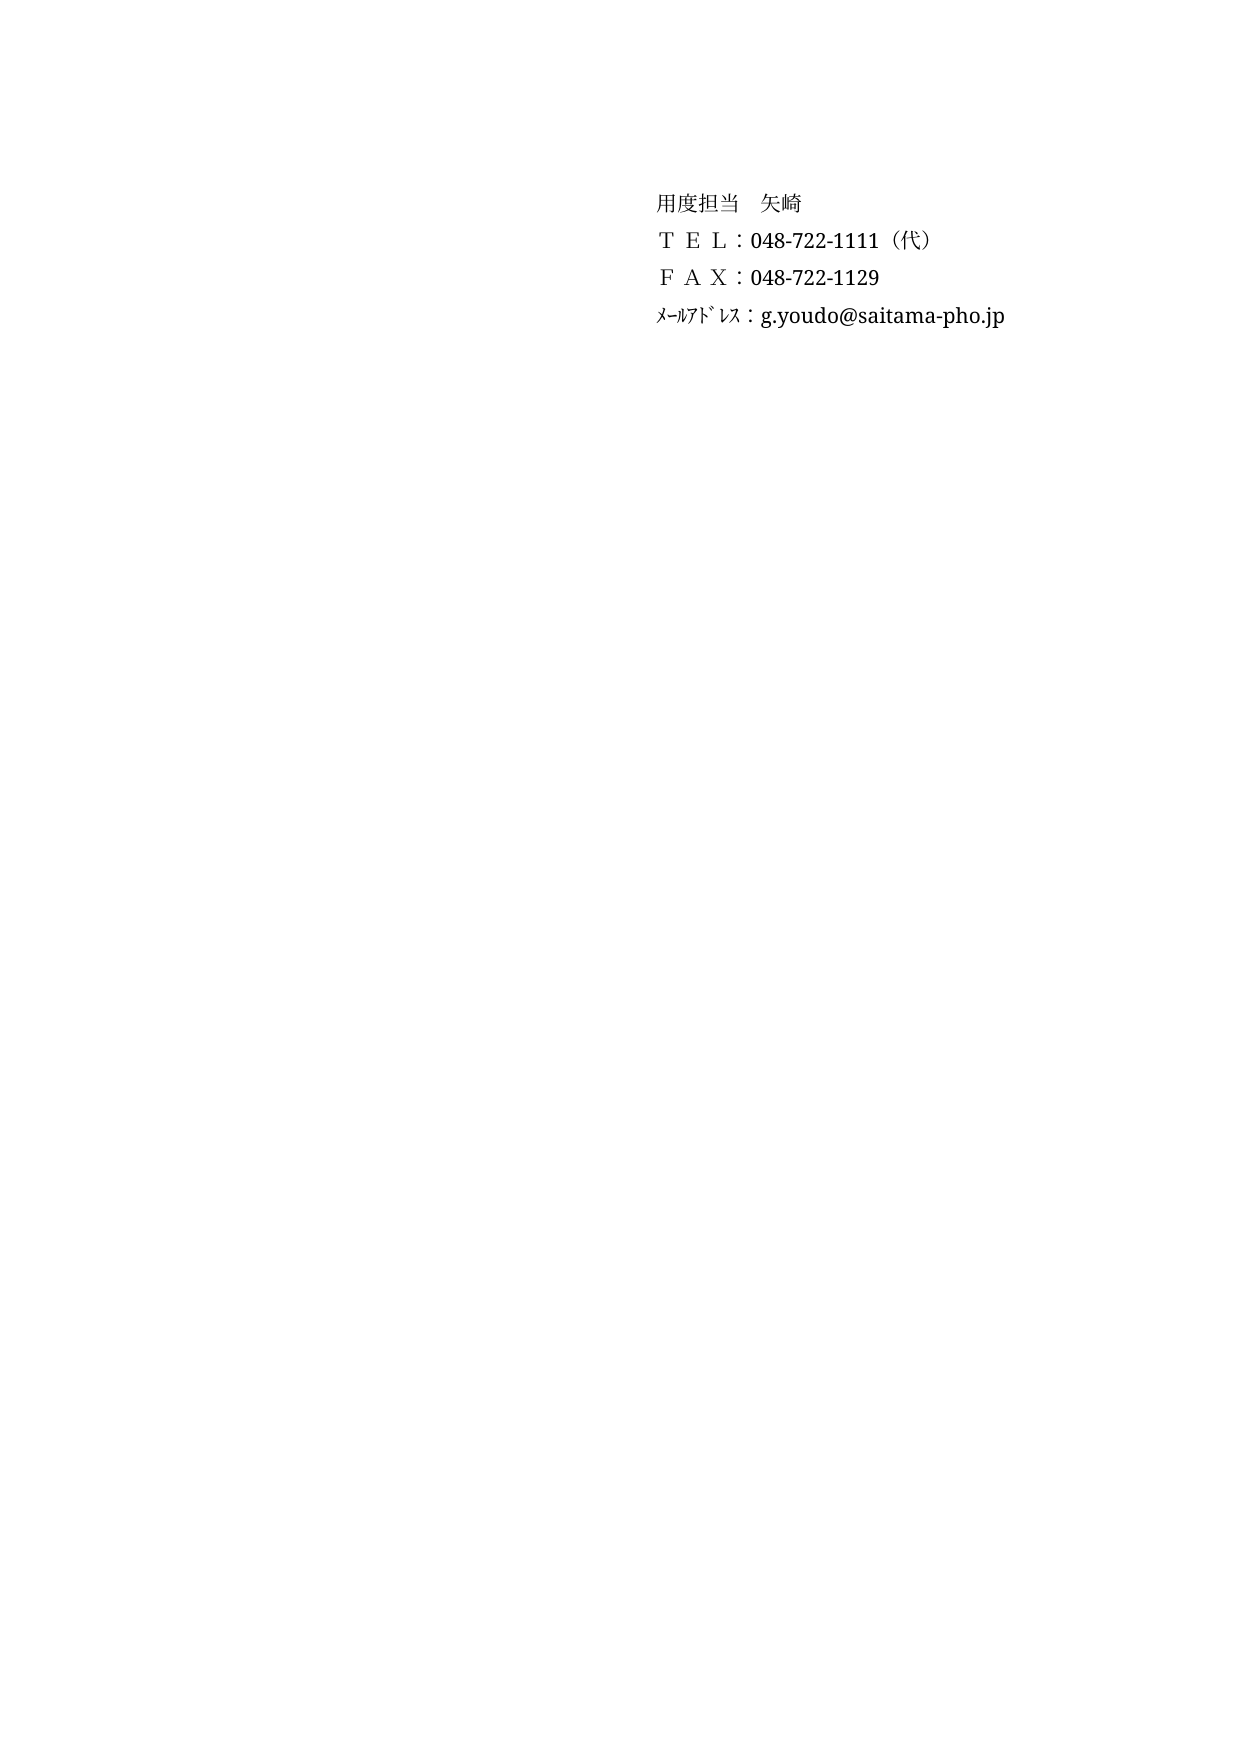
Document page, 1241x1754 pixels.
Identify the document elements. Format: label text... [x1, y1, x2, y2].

text 用度担当 矢崎 [177, 183, 1063, 221]
text Ｆ Ａ Ｘ：048-722-1129 [177, 258, 1063, 296]
text ﾒｰﾙｱﾄﾞﾚｽ：g.youdo@saitama-pho.jp [177, 296, 1063, 333]
text Ｔ Ｅ Ｌ：048-722-1111（代） [177, 221, 1063, 258]
